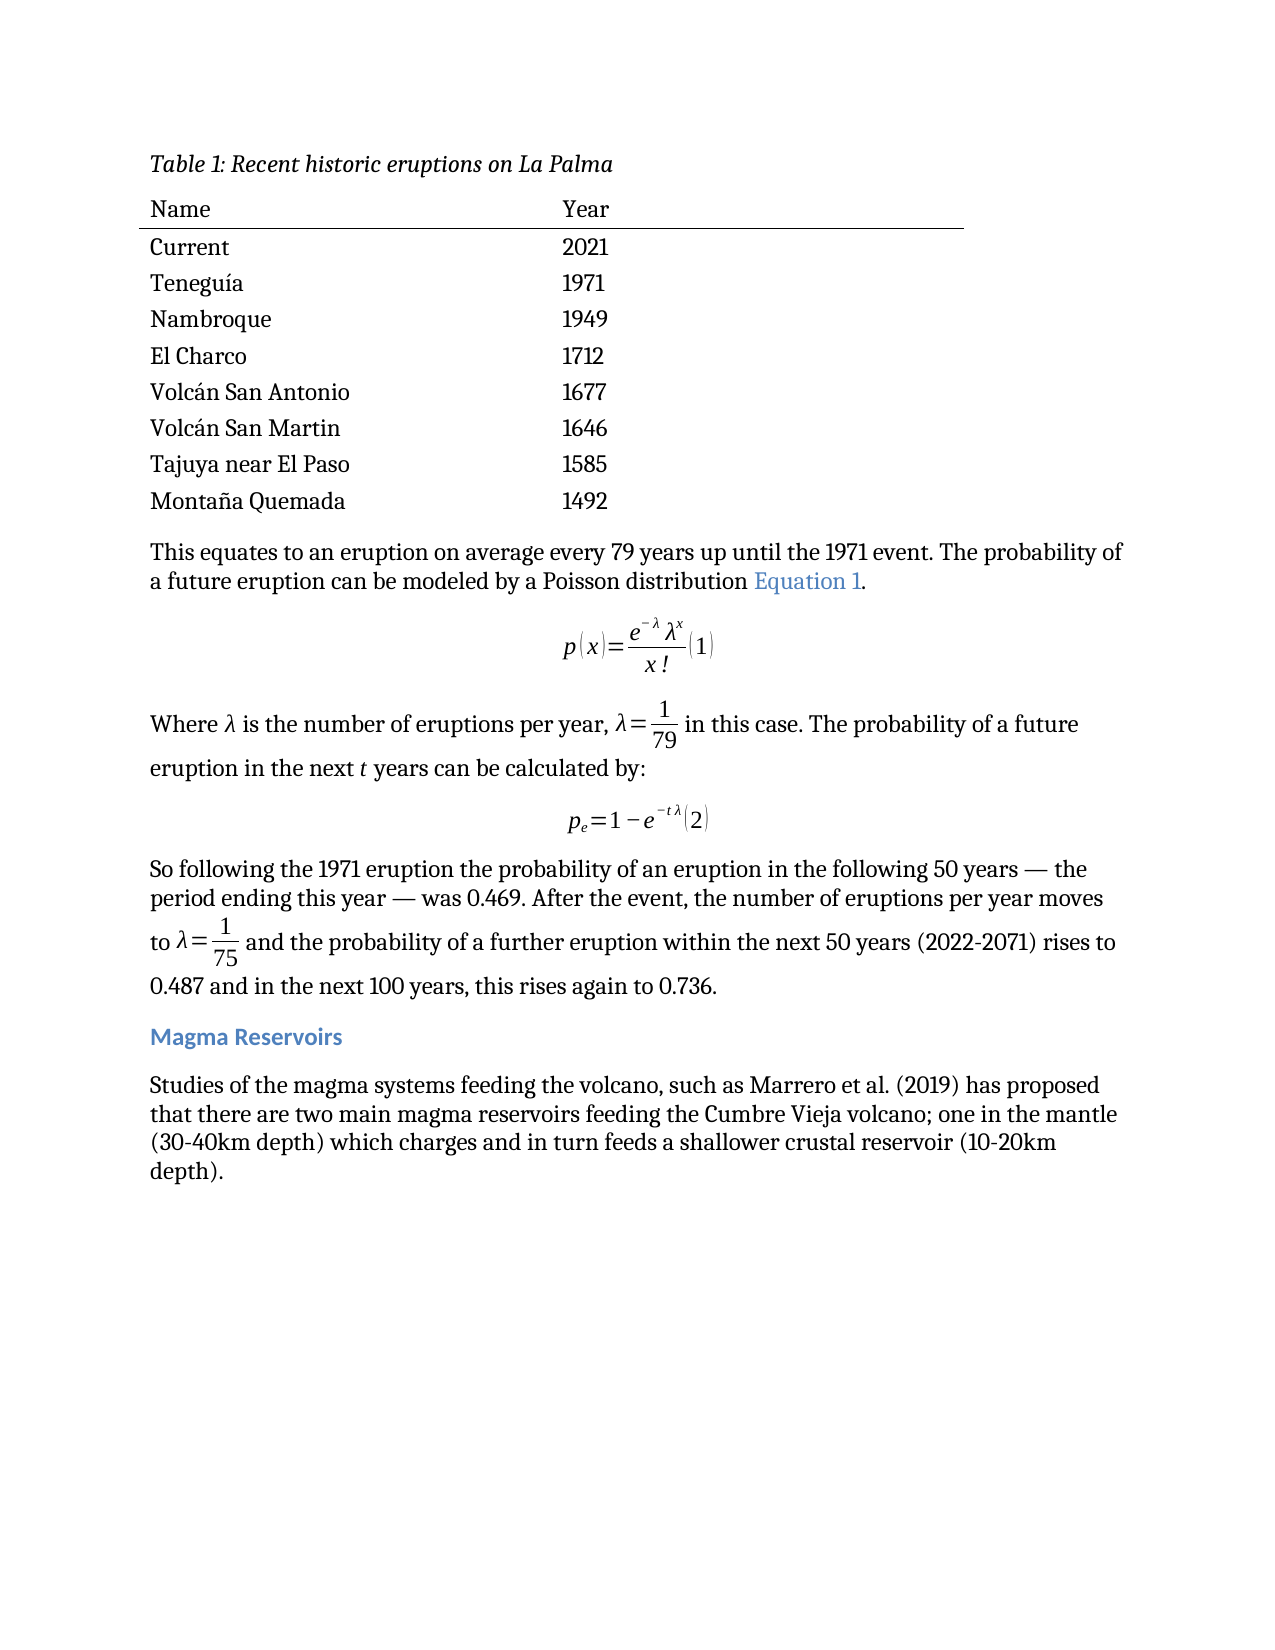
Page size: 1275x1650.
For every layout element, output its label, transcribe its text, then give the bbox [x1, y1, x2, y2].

table_cell 1949 [551, 302, 964, 338]
table_cell Nambroque [139, 302, 551, 338]
table_cell 1971 [551, 265, 964, 302]
table_cell El Charco [139, 338, 551, 374]
subtitle Magma Reservoirs [150, 1021, 1125, 1052]
table_header Year [551, 191, 964, 227]
table_cell Volcán San Martin [139, 410, 551, 447]
table_cell 1712 [551, 338, 964, 374]
table_cell 1585 [551, 447, 964, 483]
text Where is the number of eruptions per year, in this case. The probability of a future eruption in the next years can be calculated by: [150, 695, 1125, 783]
table_header Name [139, 191, 551, 227]
table_cell Current [139, 229, 551, 265]
table_cell Volcán San Antonio [139, 374, 551, 410]
table_cell 1677 [551, 374, 964, 410]
table_cell Tajuya near El Paso [139, 447, 551, 483]
table_cell 1646 [551, 410, 964, 447]
text This equates to an eruption on average every 79 years up until the 1971 event. The probability of a future eruption can be modeled by a Poisson distribution Equation 1. [150, 538, 1125, 595]
table_cell Montaña Quemada [139, 483, 551, 519]
table_cell 1492 [551, 483, 964, 519]
table_cell Teneguía [139, 265, 551, 302]
text Studies of the magma systems feeding the volcano, such as Marrero et al. (2019) has proposed that there are two main magma reservoirs feeding the Cumbre Vieja volcano; one in the mantle (30-40km depth) which charges and in turn feeds a shallower crustal reservoir (10-20km depth). [150, 1071, 1125, 1186]
text So following the 1971 eruption the probability of an eruption in the following 50 years — the period ending this year — was 0.469. After the event, the number of eruptions per year moves to and the probability of a further eruption within the next 50 years (2022-2071) rises to 0.487 and in the next 100 years, this rises again to 0.736. [150, 855, 1125, 1001]
text Table 1: Recent historic eruptions on La Palma [150, 150, 1125, 179]
table_cell 2021 [551, 229, 964, 265]
